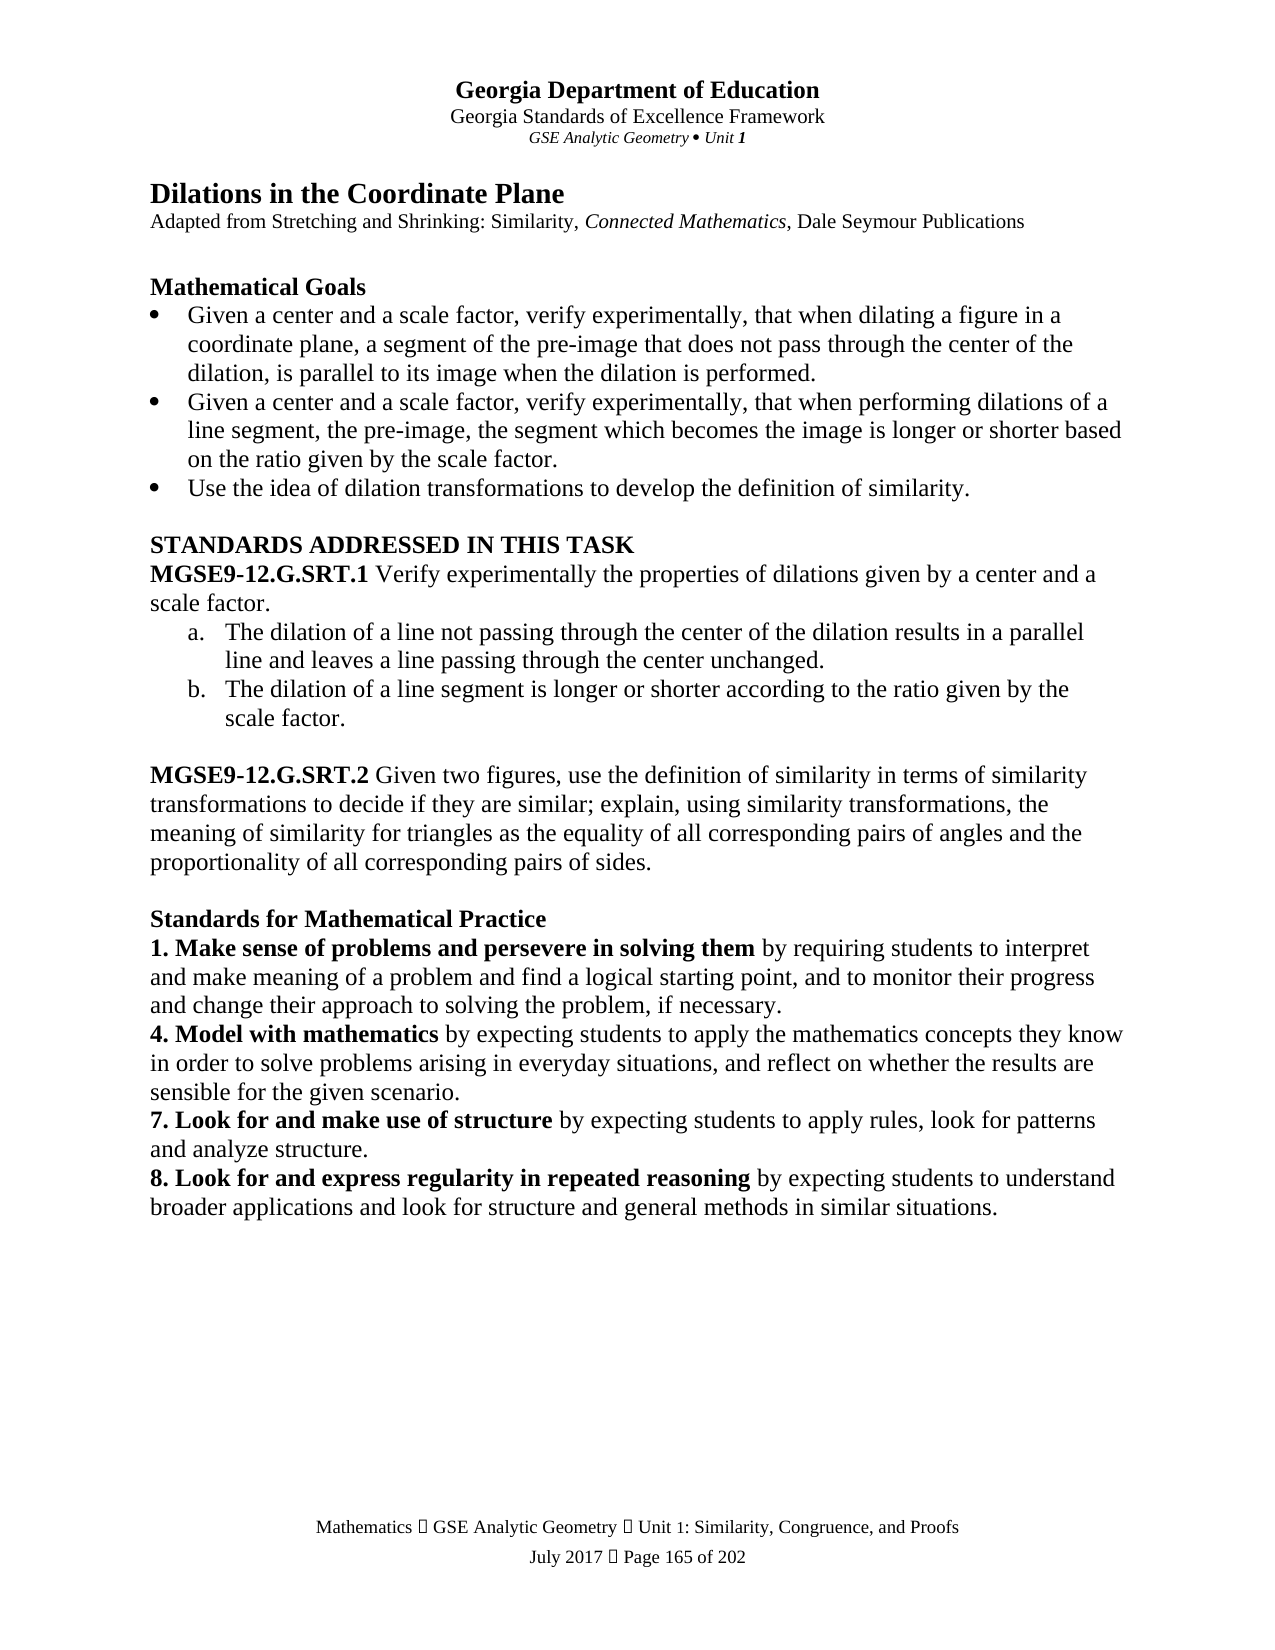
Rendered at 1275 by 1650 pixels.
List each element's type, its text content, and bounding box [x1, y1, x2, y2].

text MGSE9-12.G.SRT.2 Given two figures, use the definition of similarity in terms of similarity transformations to decide if they are similar; explain, using similarity transformations, the meaning of similarity for triangles as the equality of all corresponding pairs of angles and the proportionality of all corresponding pairs of sides. [150, 761, 1125, 876]
list The dilation of a line not passing through the center of the dilation results in a parallel line and leaves a line passing through the center unchanged. [187, 617, 1125, 674]
list Use the idea of dilation transformations to develop the definition of similarity. [150, 473, 1125, 502]
text MGSE9-12.G.SRT.1 Verify experimentally the properties of dilations given by a center and a scale factor. [150, 559, 1125, 617]
text 7. Look for and make use of structure by expecting students to apply rules, look for patterns and analyze structure. [150, 1106, 1125, 1163]
list The dilation of a line segment is longer or shorter according to the ratio given by the scale factor. [187, 674, 1125, 732]
text Adapted from Stretching and Shrinking: Similarity, Connected Mathematics, Dale Seymour Publications [150, 209, 1125, 233]
text Standards for Mathematical Practice [150, 904, 1125, 933]
text 8. Look for and express regularity in repeated reasoning by expecting students to understand broader applications and look for structure and general methods in similar situations. [150, 1163, 1125, 1221]
text STANDARDS ADDRESSED IN THIS TASK [150, 531, 1125, 559]
list Given a center and a scale factor, verify experimentally, that when dilating a figure in a coordinate plane, a segment of the pre-image that does not pass through the center of the dilation, is parallel to its image when the dilation is performed. [150, 301, 1125, 387]
text 4. Model with mathematics by expecting students to apply the mathematics concepts they know in order to solve problems arising in everyday situations, and reflect on whether the results are sensible for the given scenario. [150, 1019, 1125, 1106]
text Mathematical Goals [150, 272, 1125, 301]
text Dilations in the Coordinate Plane [150, 176, 1125, 209]
list Given a center and a scale factor, verify experimentally, that when performing dilations of a line segment, the pre-image, the segment which becomes the image is longer or shorter based on the ratio given by the scale factor. [150, 387, 1125, 473]
text 1. Make sense of problems and persevere in solving them by requiring students to interpret and make meaning of a problem and find a logical starting point, and to monitor their progress and change their approach to solving the problem, if necessary. [150, 933, 1125, 1019]
